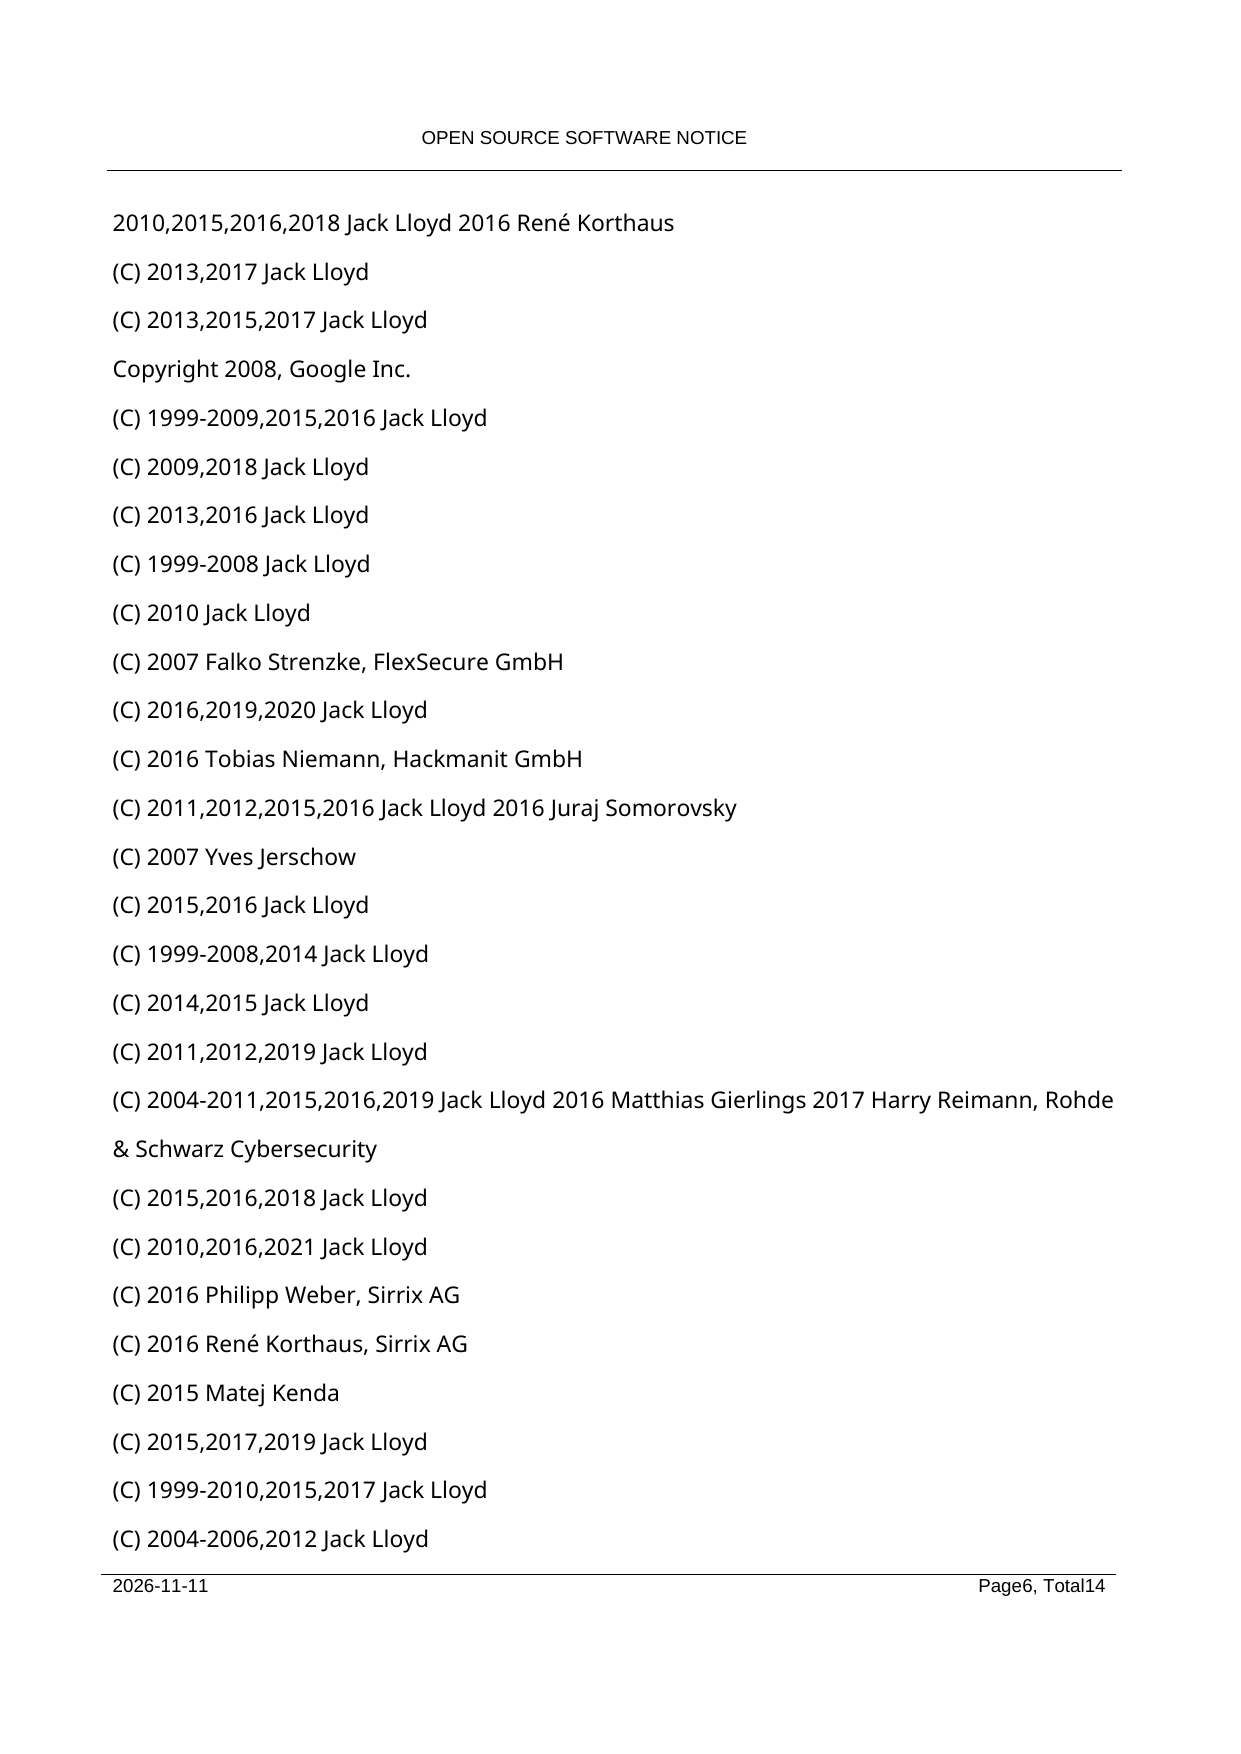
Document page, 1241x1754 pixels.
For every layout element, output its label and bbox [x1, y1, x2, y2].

text [112, 206, 1128, 1555]
